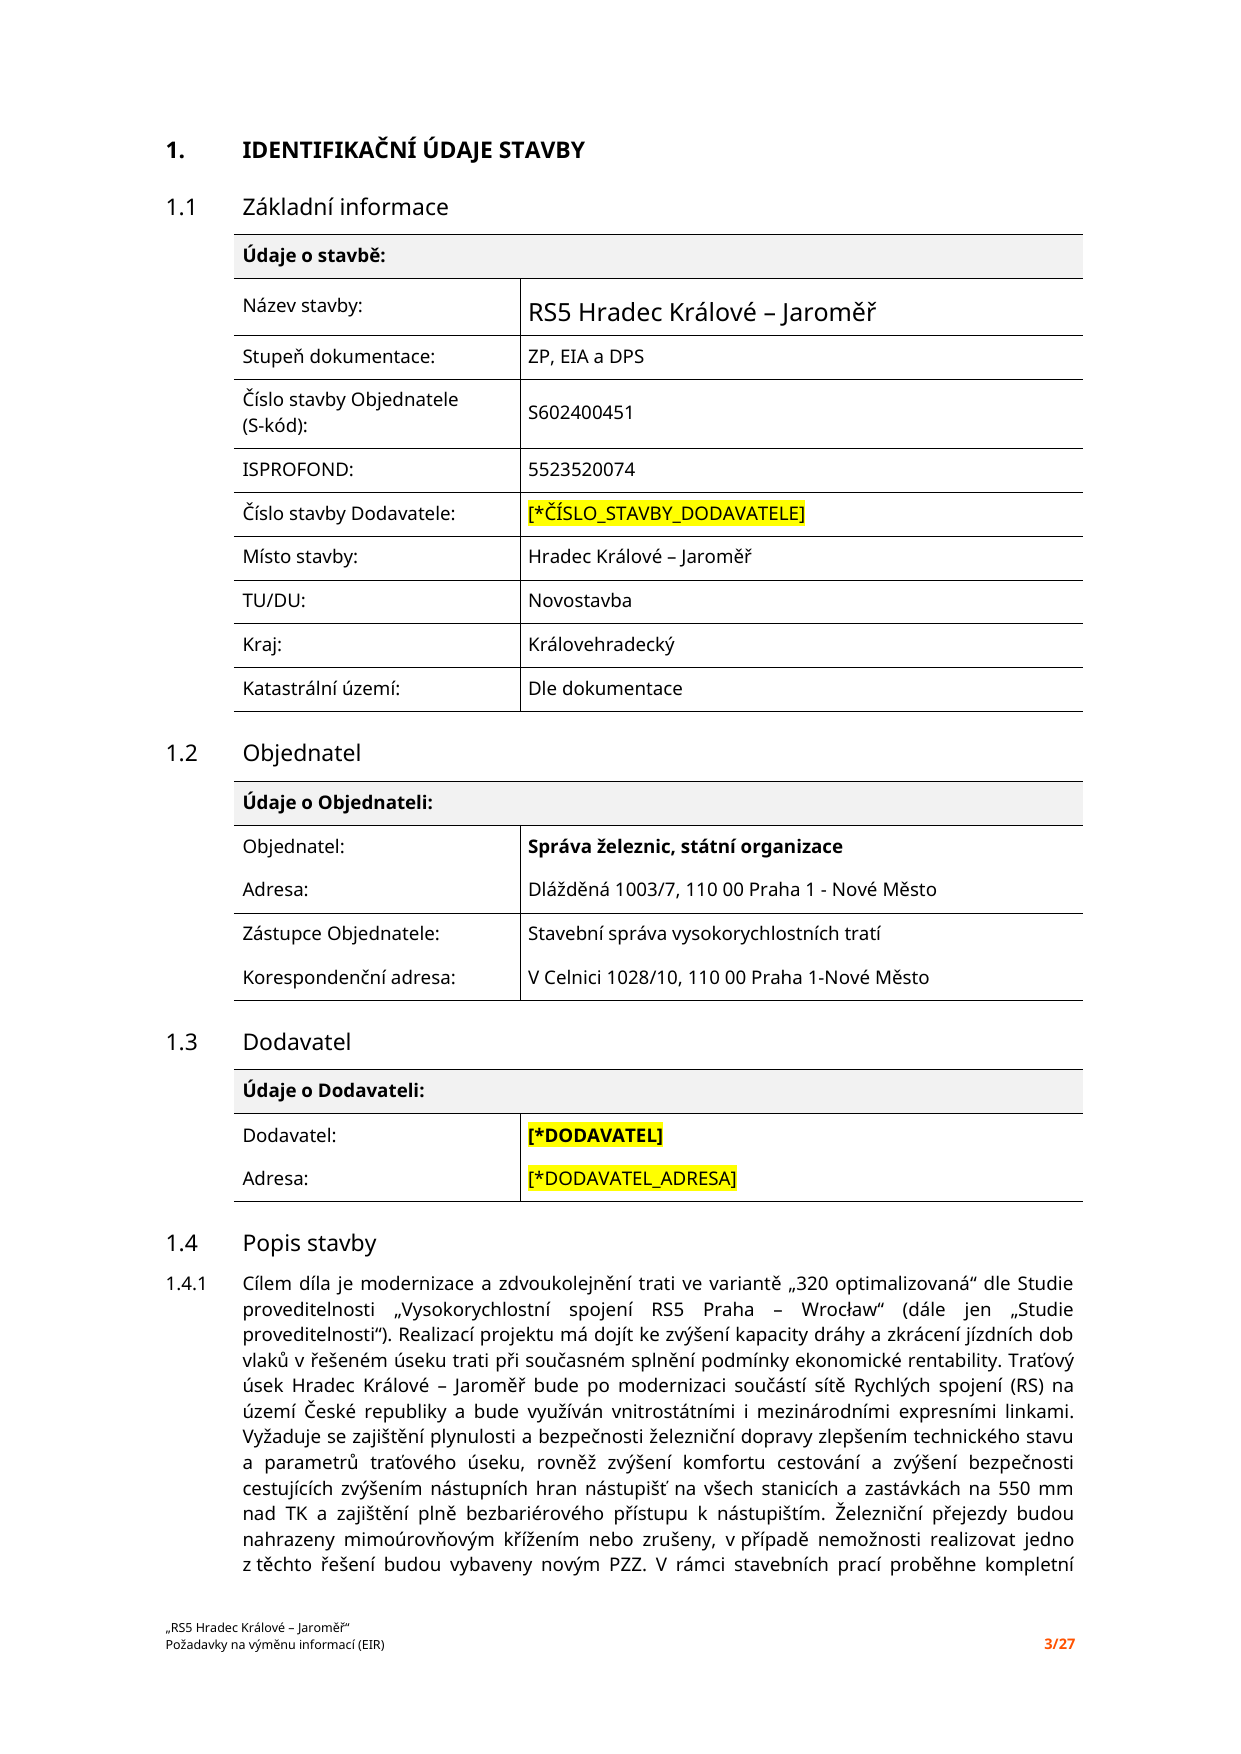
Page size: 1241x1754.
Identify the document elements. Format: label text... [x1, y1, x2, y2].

table_cell Zástupce Objednatele: [234, 914, 520, 956]
table_cell ISPROFOND: [234, 449, 520, 492]
table_cell Královehradecký [521, 624, 1083, 667]
table_cell S602400451 [521, 380, 1083, 448]
table_cell [*DODAVATEL_ADRESA] [521, 1158, 1083, 1201]
table_cell [*DODAVATEL] [521, 1114, 1083, 1158]
table_cell Dle dokumentace [521, 668, 1083, 711]
table_cell Kraj: [234, 624, 520, 667]
table_cell Číslo stavby Dodavatele: [234, 493, 520, 536]
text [165, 1271, 1075, 1577]
table_cell Hradec Králové – Jaroměř [521, 537, 1083, 579]
text Popis stavby [165, 1227, 1075, 1258]
table_cell Korespondenční adresa: [234, 956, 520, 999]
text Základní informace [165, 191, 1075, 222]
table_cell Dlážděná 1003/7, 110 00 Praha 1 - Nové Město [521, 869, 1083, 912]
table_cell Stavební správa vysokorychlostních tratí [521, 914, 1083, 956]
table_cell Adresa: [234, 869, 520, 912]
text Identifikační údaje stavby [165, 134, 1075, 166]
table_cell Číslo stavby Objednatele (S-kód): [234, 380, 520, 448]
table_cell Správa železnic, státní organizace [521, 826, 1083, 869]
table_cell Katastrální území: [234, 668, 520, 711]
table_cell ZP, EIA a DPS [521, 336, 1083, 378]
table_cell Novostavba [521, 581, 1083, 623]
table_cell Stupeň dokumentace: [234, 336, 520, 378]
table_header Údaje o stavbě: [234, 235, 1083, 278]
table_header Údaje o Dodavateli: [234, 1070, 1083, 1113]
table_cell V Celnici 1028/10, 110 00 Praha 1-Nové Město [521, 956, 1083, 999]
table_cell Objednatel: [234, 826, 520, 869]
table_cell [*ČÍSLO_STAVBY_DODAVATELE] [521, 493, 1083, 536]
table_cell [521, 279, 1083, 335]
table_cell Místo stavby: [234, 537, 520, 579]
text Objednatel [165, 737, 1075, 768]
table_cell 5523520074 [521, 449, 1083, 492]
table_cell Název stavby: [234, 279, 520, 335]
text Dodavatel [165, 1026, 1075, 1057]
table_cell Dodavatel: [234, 1114, 520, 1158]
table_header Údaje o Objednateli: [234, 782, 1083, 825]
table_cell Adresa: [234, 1158, 520, 1201]
table_cell TU/DU: [234, 581, 520, 623]
